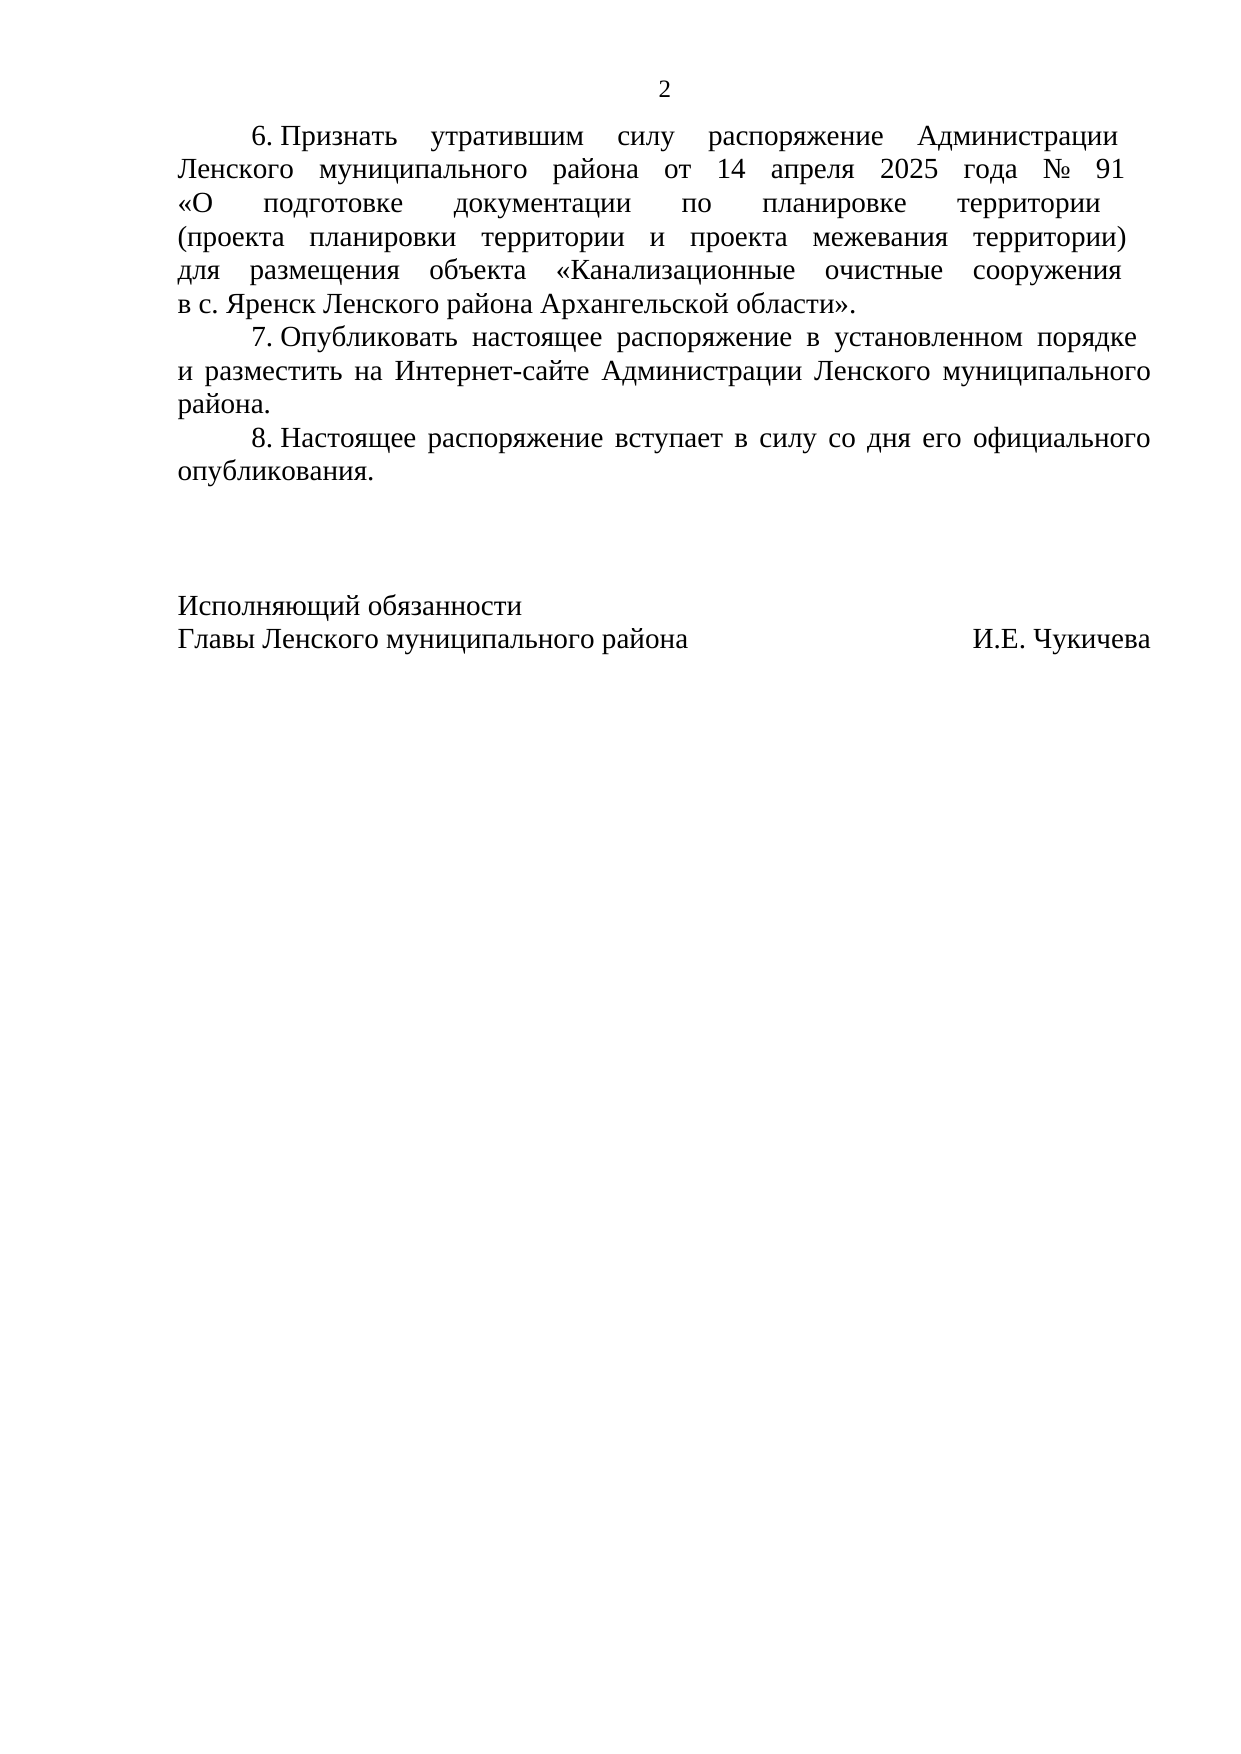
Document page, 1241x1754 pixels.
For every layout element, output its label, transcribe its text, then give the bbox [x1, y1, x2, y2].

list Признать утратившим силу распоряжение Администрации Ленского муниципального района от 14 апреля 2025 года № 91 «О подготовке документации по планировке территории (проекта планировки территории и проекта межевания территории) для размещения объекта «Канализационные очистные сооружения в с. Яренск Ленского района Архангельской области». [177, 118, 1152, 319]
list Настоящее распоряжение вступает в силу со дня его официального опубликования. [177, 420, 1152, 487]
list Опубликовать настоящее распоряжение в установленном порядке и разместить на Интернет-сайте Администрации Ленского муниципального района. [177, 319, 1152, 420]
text Главы Ленского муниципального района И.Е. Чукичева [177, 621, 1152, 655]
text Исполняющий обязанности [177, 588, 1152, 621]
